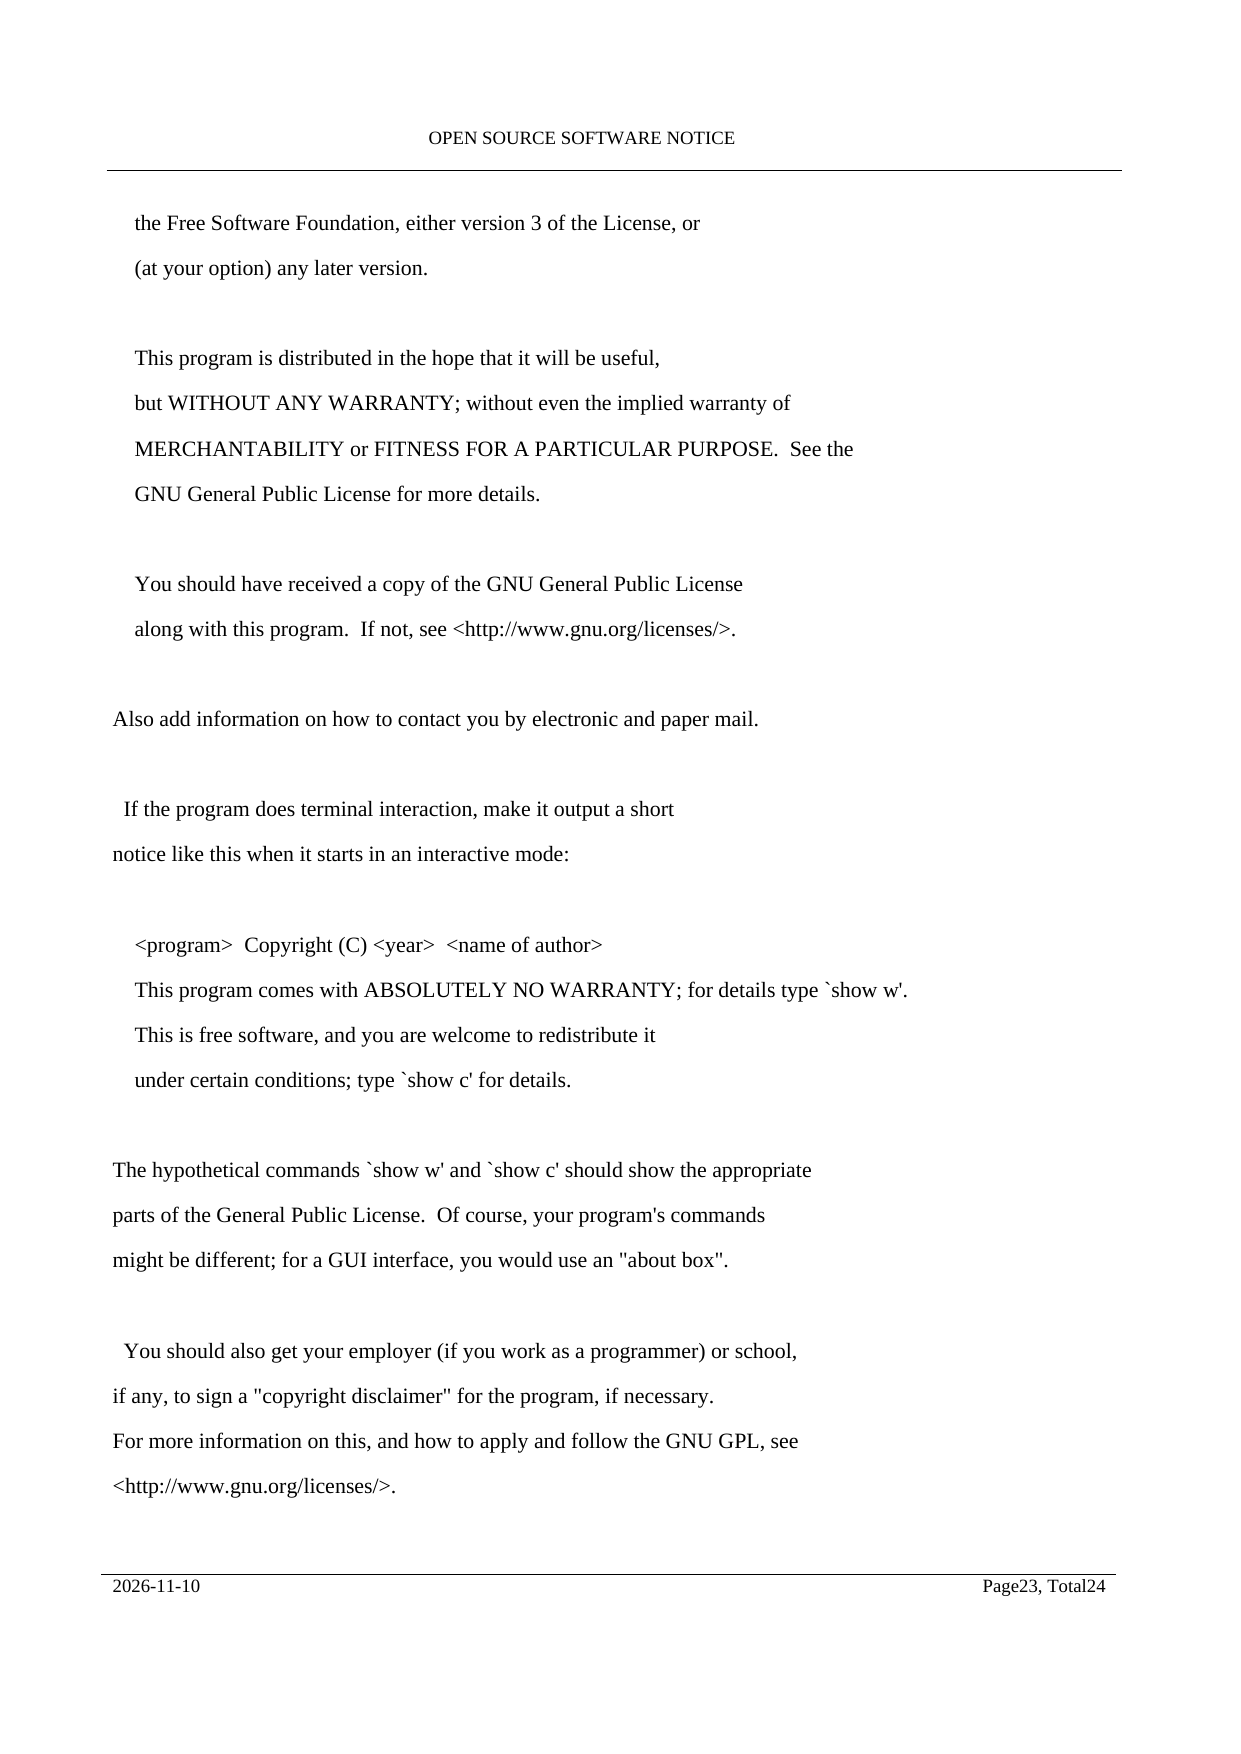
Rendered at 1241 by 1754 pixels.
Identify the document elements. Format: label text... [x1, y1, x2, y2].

text the Free Software Foundation, either version 3 of the License, or [112, 206, 1128, 239]
text parts of the General Public License. Of course, your program's commands [112, 1199, 1128, 1231]
text MERCHANTABILITY or FITNESS FOR A PARTICULAR PURPOSE. See the [112, 432, 1128, 464]
text Also add information on how to contact you by electronic and paper mail. [112, 702, 1128, 735]
text <http://www.gnu.org/licenses/>. [112, 1469, 1128, 1502]
text This is free software, and you are welcome to redistribute it [112, 1018, 1128, 1051]
text If the program does terminal interaction, make it output a short [112, 793, 1128, 825]
text (at your option) any later version. [112, 251, 1128, 284]
text You should also get your employer (if you work as a programmer) or school, [112, 1334, 1128, 1366]
text if any, to sign a "copyright disclaimer" for the program, if necessary. [112, 1379, 1128, 1412]
text For more information on this, and how to apply and follow the GNU GPL, see [112, 1424, 1128, 1457]
text The hypothetical commands `show w' and `show c' should show the appropriate [112, 1153, 1128, 1186]
text notice like this when it starts in an interactive mode: [112, 838, 1128, 870]
text This program is distributed in the hope that it will be useful, [112, 342, 1128, 374]
text <program> Copyright (C) <year> <name of author> [112, 928, 1128, 961]
text This program comes with ABSOLUTELY NO WARRANTY; for details type `show w'. [112, 973, 1128, 1006]
text along with this program. If not, see <http://www.gnu.org/licenses/>. [112, 612, 1128, 645]
text but WITHOUT ANY WARRANTY; without even the implied warranty of [112, 387, 1128, 419]
text might be different; for a GUI interface, you would use an "about box". [112, 1244, 1128, 1276]
text You should have received a copy of the GNU General Public License [112, 567, 1128, 600]
text under certain conditions; type `show c' for details. [112, 1063, 1128, 1096]
text GNU General Public License for more details. [112, 477, 1128, 509]
